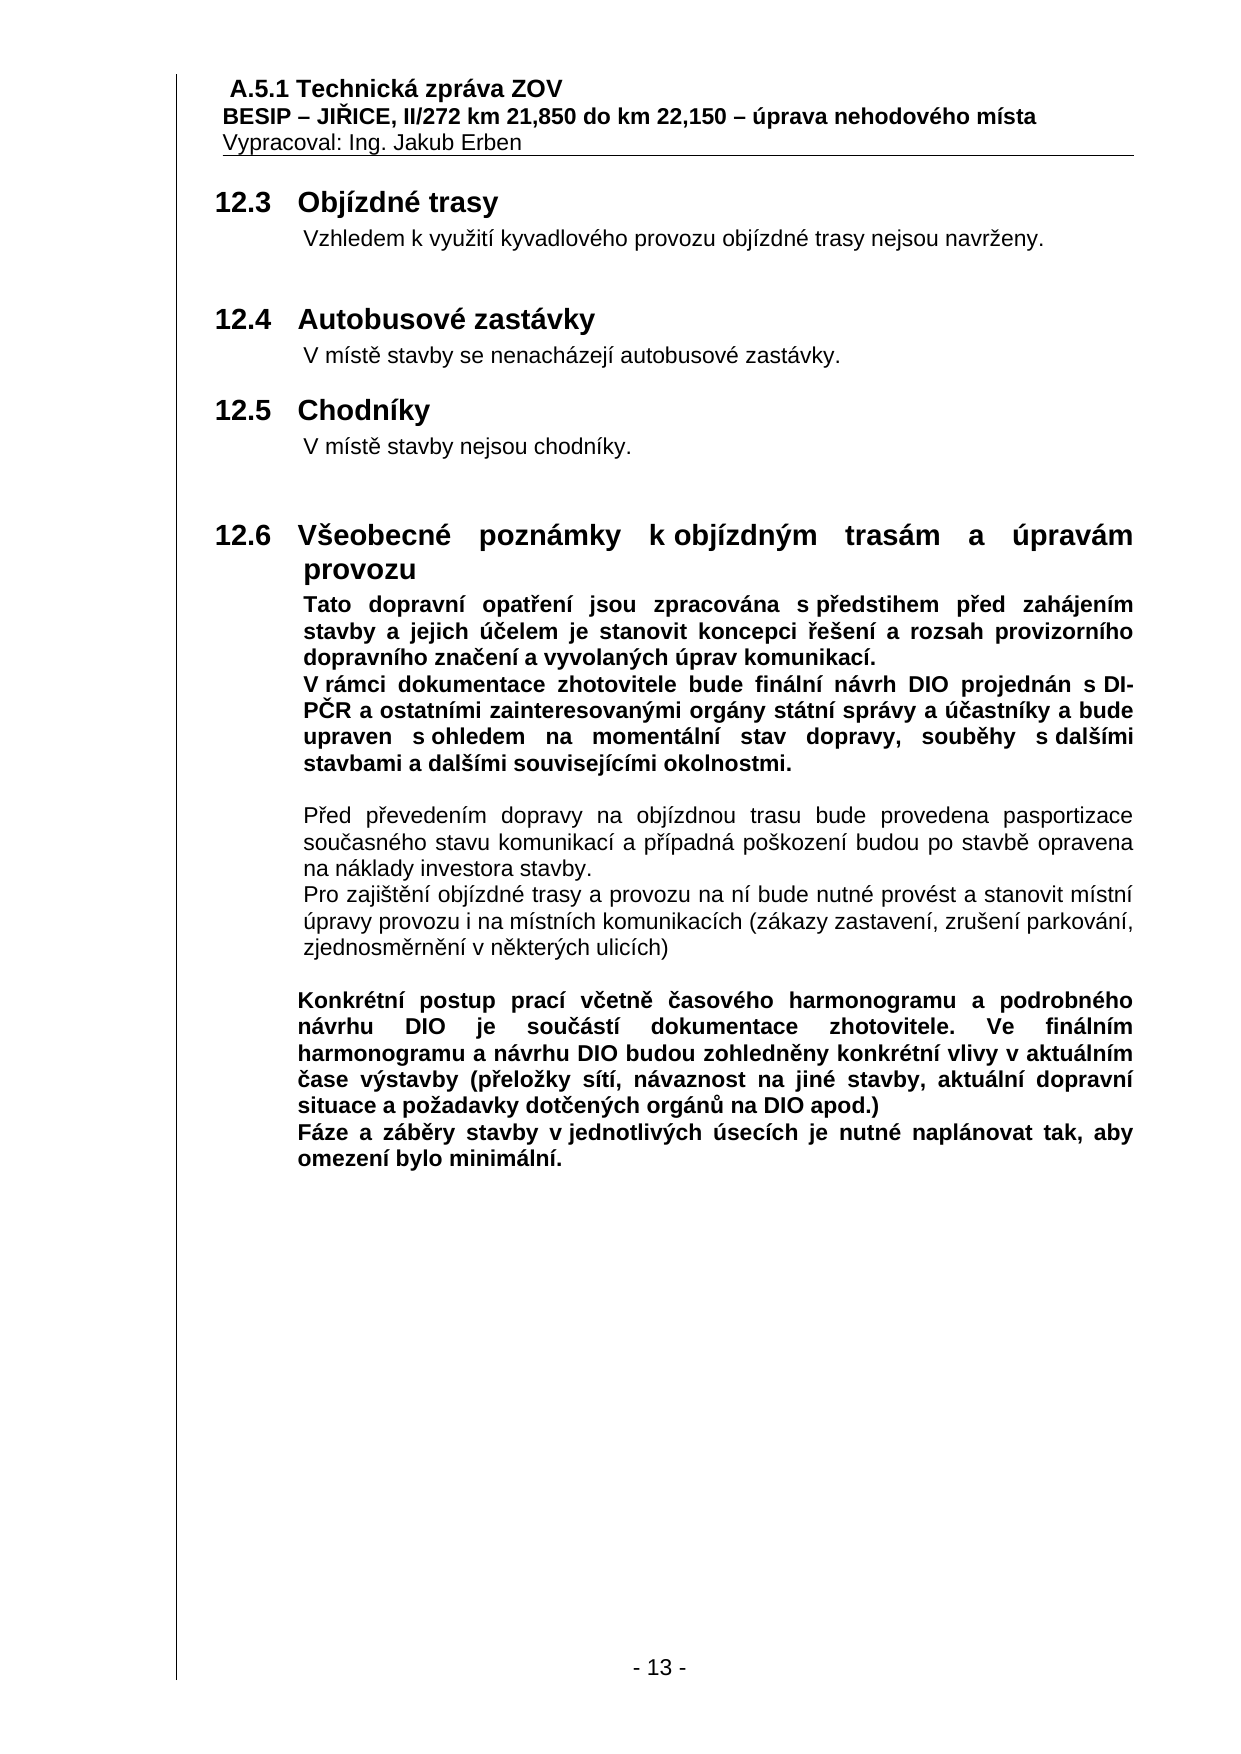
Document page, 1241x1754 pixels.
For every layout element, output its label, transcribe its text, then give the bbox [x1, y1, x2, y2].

text Pro zajištění objízdné trasy a provozu na ní bude nutné provést a stanovit místní úpravy provozu i na místních komunikacích (zákazy zastavení, zrušení parkování, zjednosměrnění v některých ulicích) [303, 881, 1134, 960]
text V místě stavby nejsou chodníky. [303, 433, 1134, 459]
text Tato dopravní opatření jsou zpracována s předstihem před zahájením stavby a jejich účelem je stanovit koncepci řešení a rozsah provizorního dopravního značení a vyvolaných úprav komunikací. [303, 591, 1134, 671]
subtitle Chodníky [214, 393, 1134, 427]
text Fáze a záběry stavby v jednotlivých úsecích je nutné naplánovat tak, aby omezení bylo minimální. [297, 1118, 1134, 1171]
text Konkrétní postup prací včetně časového harmonogramu a podrobného návrhu DIO je součástí dokumentace zhotovitele. Ve finálním harmonogramu a návrhu DIO budou zohledněny konkrétní vlivy v aktuálním čase výstavby (přeložky sítí, návaznost na jiné stavby, aktuální dopravní situace a požadavky dotčených orgánů na DIO apod.) [297, 987, 1134, 1118]
subtitle Autobusové zastávky [214, 302, 1134, 336]
text Vzhledem k využití kyvadlového provozu objízdné trasy nejsou navrženy. [303, 224, 1134, 251]
subtitle Objízdné trasy [214, 185, 1134, 218]
text Před převedením dopravy na objízdnou trasu bude provedena pasportizace současného stavu komunikací a případná poškození budou po stavbě opravena na náklady investora stavby. [303, 802, 1134, 881]
text V místě stavby se nenacházejí autobusové zastávky. [303, 342, 1134, 368]
subtitle Všeobecné poznámky k objízdným trasám a úpravám provozu [214, 518, 1134, 585]
text V rámci dokumentace zhotovitele bude finální návrh DIO projednán s DI-PČR a ostatními zainteresovanými orgány státní správy a účastníky a bude upraven s ohledem na momentální stav dopravy, souběhy s dalšími stavbami a dalšími souvisejícími okolnostmi. [303, 671, 1134, 776]
